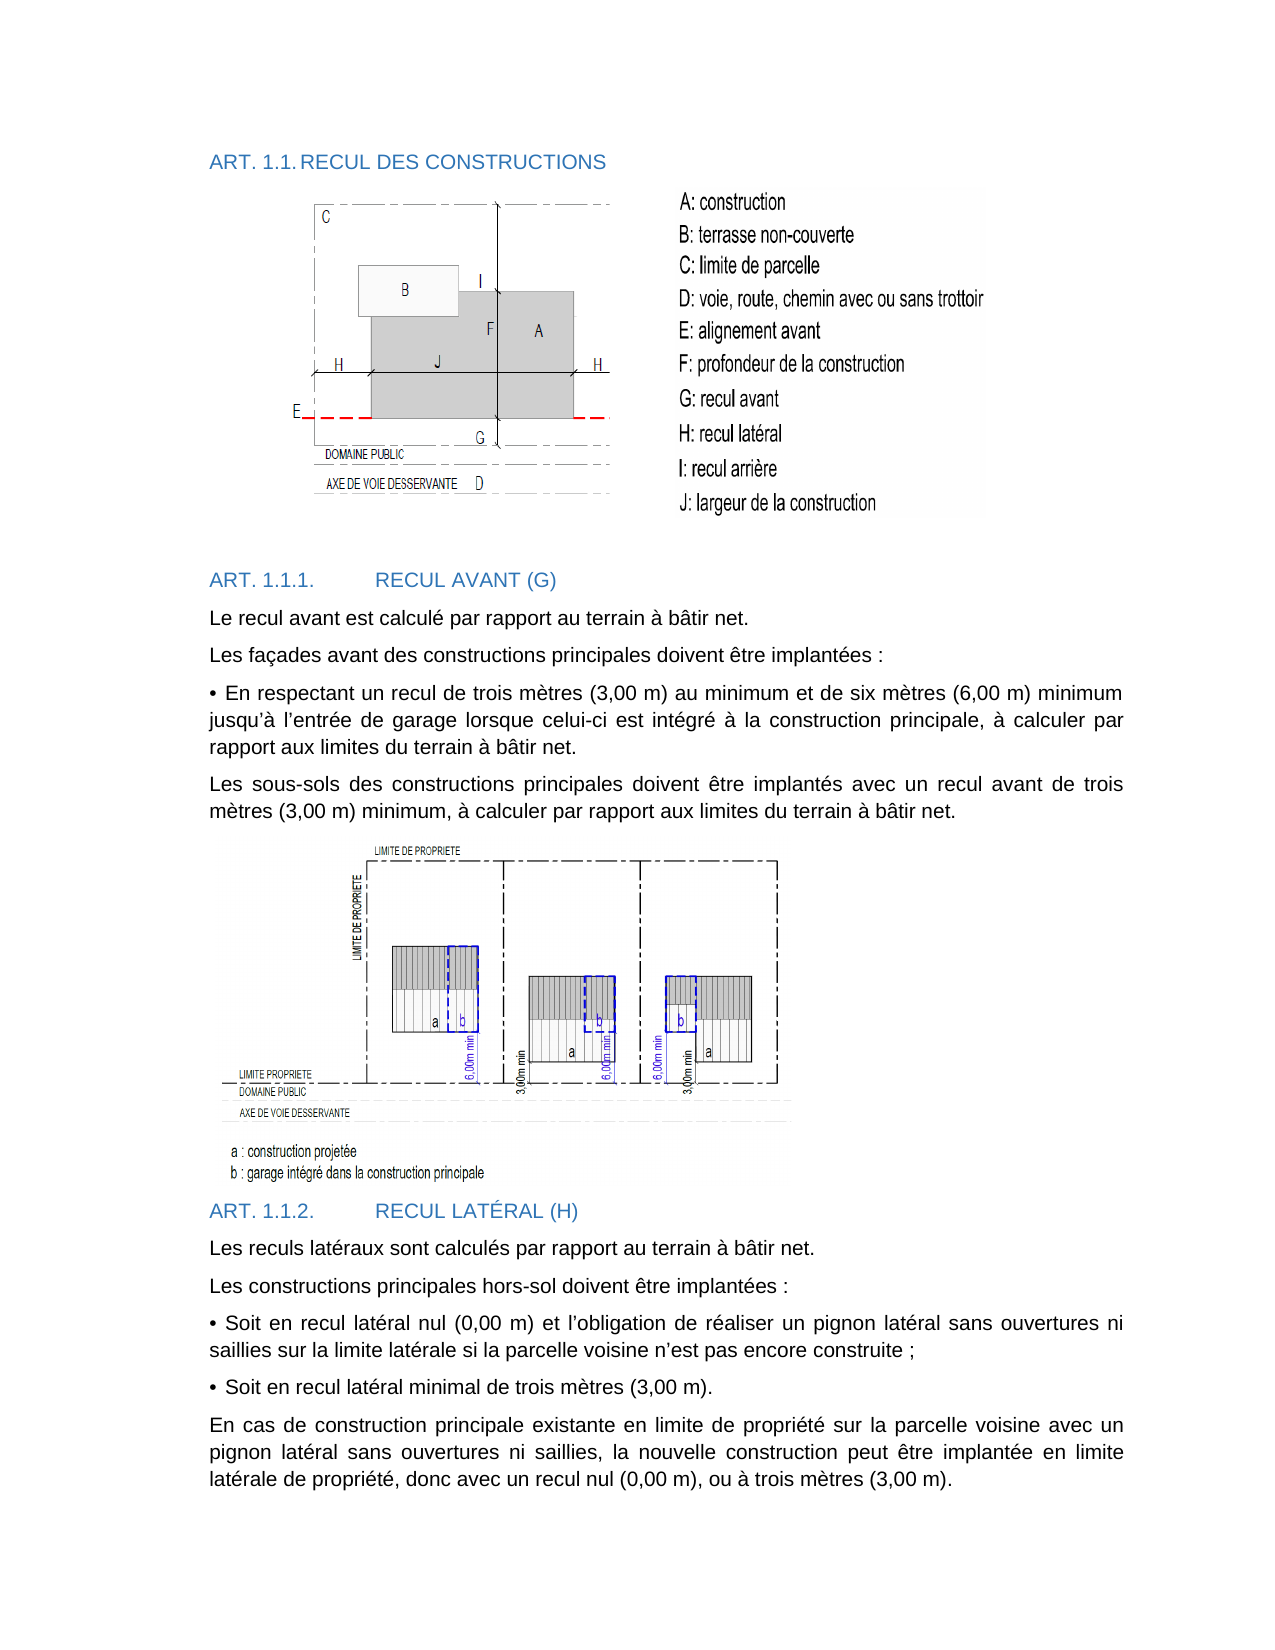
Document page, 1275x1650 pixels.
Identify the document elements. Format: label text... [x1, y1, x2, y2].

text ART. 1.1.1. RECUL AVANT (G) [209, 568, 1125, 592]
picture [274, 193, 610, 512]
picture [215, 836, 792, 1186]
text Les sous-sols des constructions principales doivent être implantés avec un recul avant de trois mètres (3,00 m) minimum, à calculer par rapport aux limites du terrain à bâtir net. [209, 772, 1125, 823]
table_header [610, 188, 1125, 531]
text En cas de construction principale existante en limite de propriété sur la parcelle voisine avec un pignon latéral sans ouvertures ni saillies, la nouvelle construction peut être implantée en limite latérale de propriété, donc avec un recul nul (0,00 m), ou à trois mètres (3,00 m). [209, 1413, 1125, 1491]
text • Soit en recul latéral nul (0,00 m) et l’obligation de réaliser un pignon latéral sans ouvertures ni saillies sur la limite latérale si la parcelle voisine n’est pas encore construite ; [209, 1311, 1125, 1362]
text ART. 1.1. RECUL DES CONSTRUCTIONS [209, 150, 1125, 174]
text Le recul avant est calculé par rapport au terrain à bâtir net. [209, 606, 1125, 630]
text Les reculs latéraux sont calculés par rapport au terrain à bâtir net. [209, 1236, 1125, 1260]
picture [674, 187, 987, 518]
text Les constructions principales hors-sol doivent être implantées : [209, 1273, 1125, 1297]
text • Soit en recul latéral minimal de trois mètres (3,00 m). [209, 1375, 1125, 1399]
text • En respectant un recul de trois mètres (3,00 m) au minimum et de six mètres (6,00 m) minimum jusqu’à l’entrée de garage lorsque celui-ci est intégré à la construction principale, à calculer par rapport aux limites du terrain à bâtir net. [209, 681, 1125, 758]
text Les façades avant des constructions principales doivent être implantées : [209, 643, 1125, 667]
text ART. 1.1.2. RECUL LATÉRAL (H) [209, 1199, 1125, 1223]
table_header [209, 188, 609, 531]
